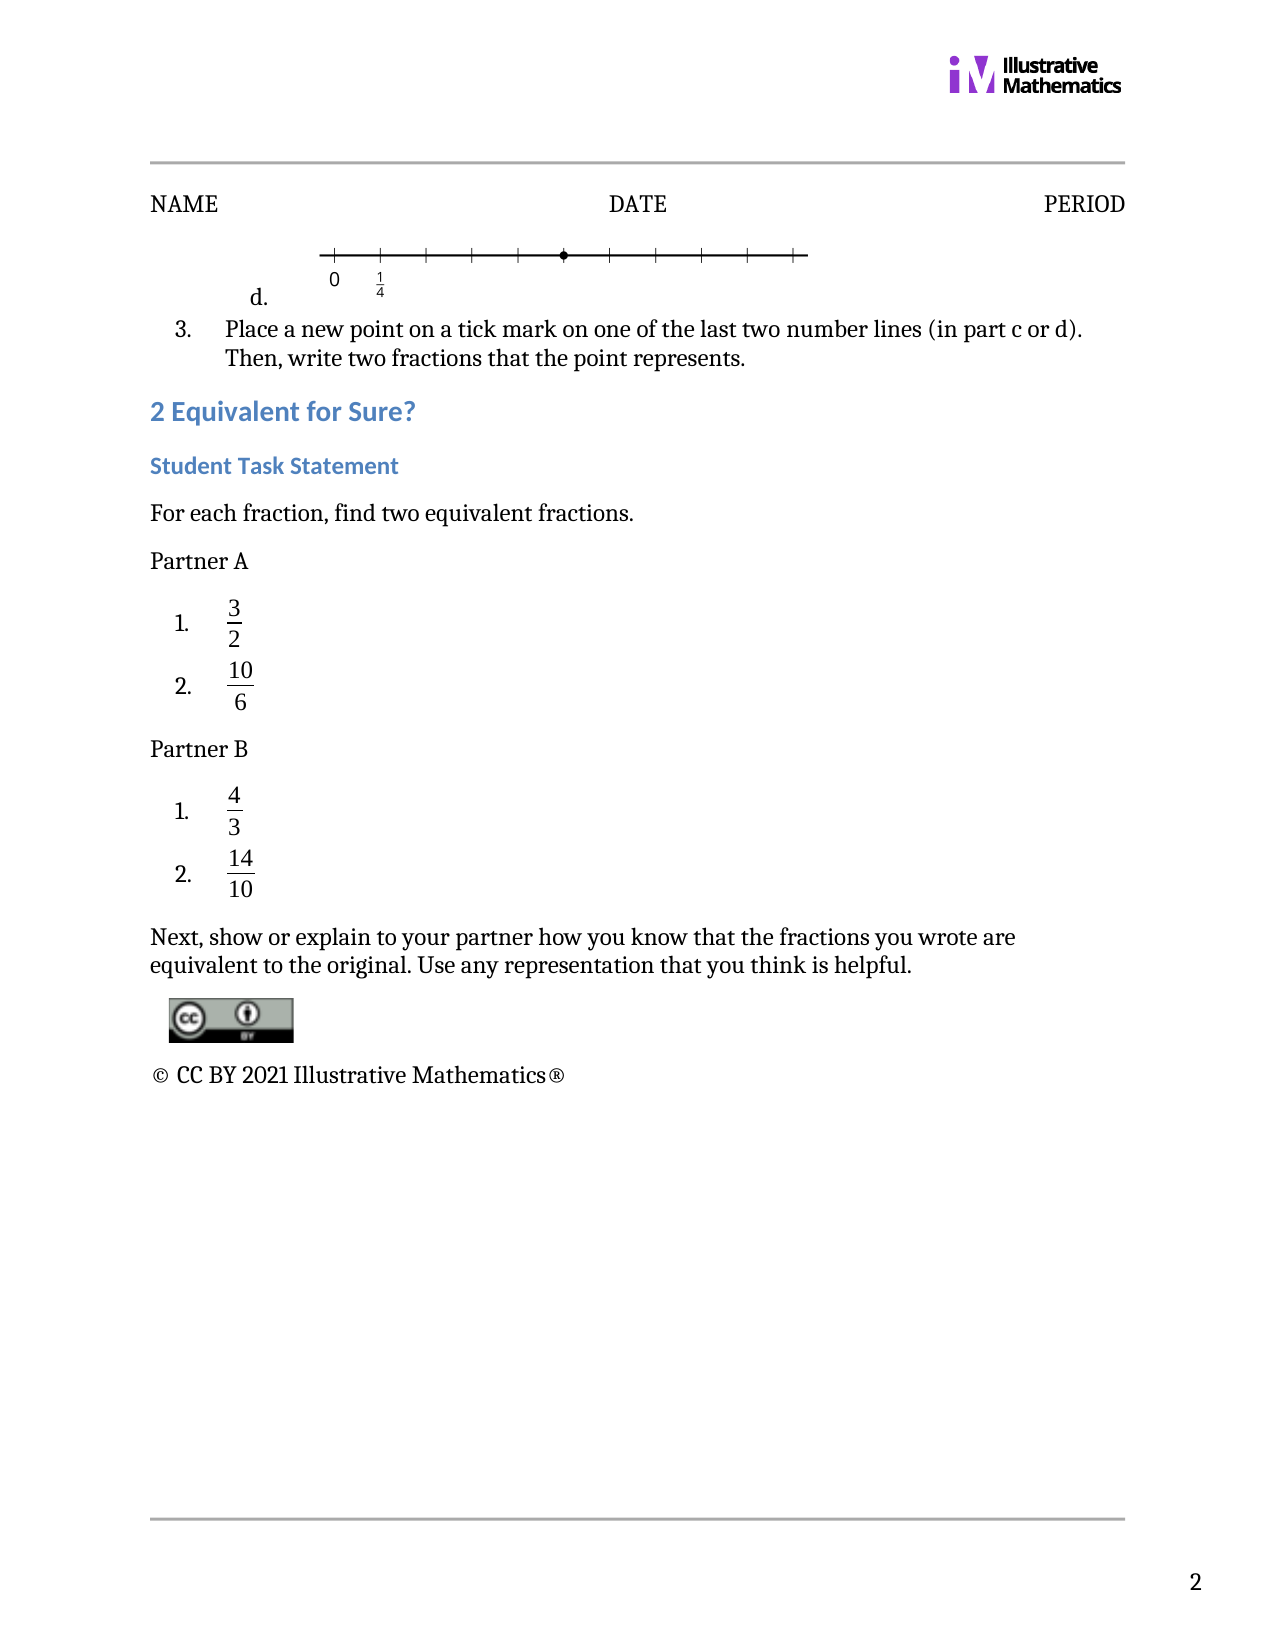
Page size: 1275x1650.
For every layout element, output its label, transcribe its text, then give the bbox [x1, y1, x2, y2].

text For each fraction, find two equivalent fractions. [150, 499, 1125, 528]
text Next, show or explain to your partner how you know that the fractions you wrote are equivalent to the original. Use any representation that you think is helpful. [150, 922, 1125, 980]
picture [949, 55, 1121, 93]
subtitle 2 Equivalent for Sure? [150, 393, 1125, 429]
text Partner B [150, 734, 1125, 763]
subtitle Student Task Statement [150, 450, 1125, 480]
picture [168, 998, 294, 1043]
list Place a new point on a tick mark on one of the last two number lines (in part c or d). Then, write two fractions that the point represents. [175, 315, 1125, 372]
text © CC BY 2021 Illustrative Mathematics® [150, 1061, 1125, 1090]
picture [318, 247, 809, 305]
text Partner A [150, 547, 1125, 575]
